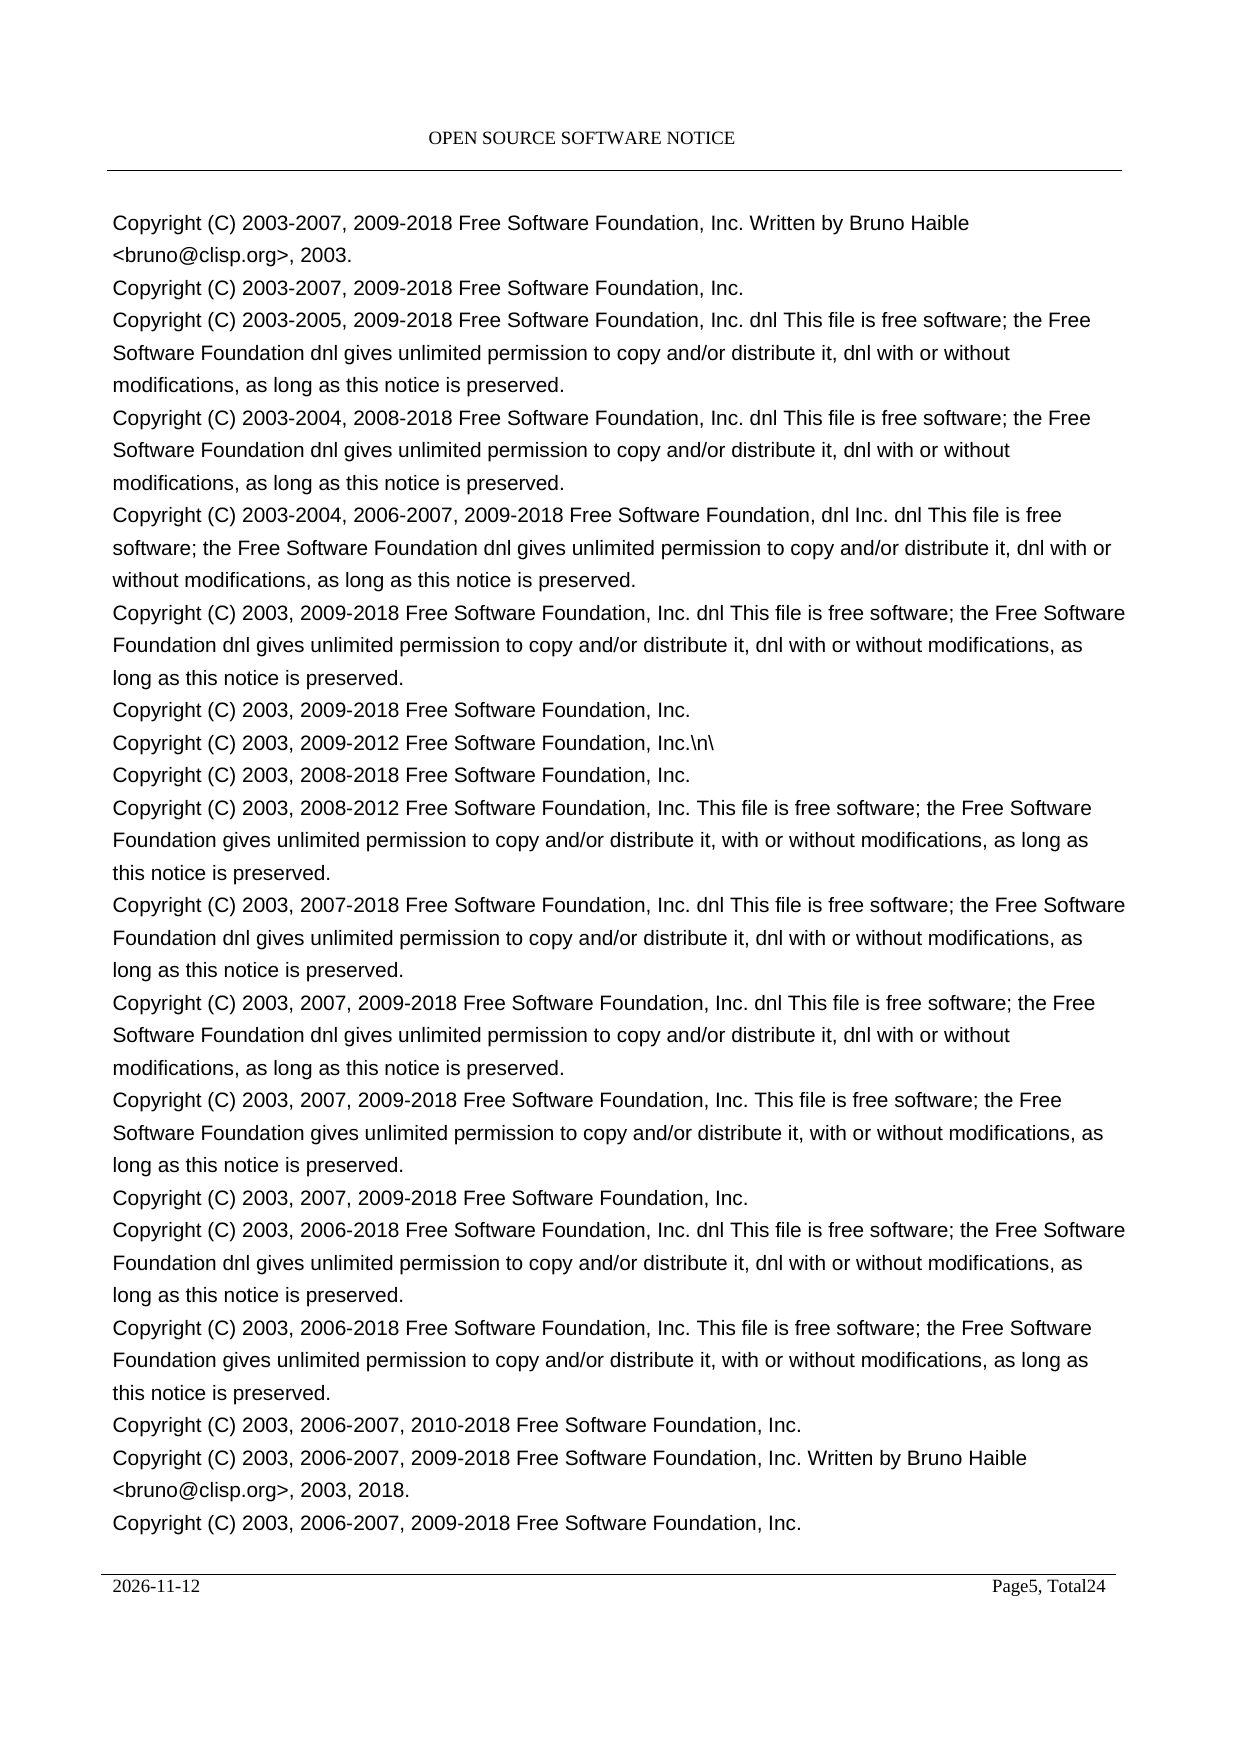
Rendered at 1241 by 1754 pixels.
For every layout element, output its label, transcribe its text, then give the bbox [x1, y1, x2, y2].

text Copyright (C) 2003, 2009-2012 Free Software Foundation, Inc.\n\ [112, 726, 1128, 759]
text Copyright (C) 2003-2004, 2006-2007, 2009-2018 Free Software Foundation, dnl Inc. dnl This file is free software; the Free Software Foundation dnl gives unlimited permission to copy and/or distribute it, dnl with or without modifications, as long as this notice is preserved. [112, 499, 1128, 596]
text Copyright (C) 2003, 2006-2007, 2009-2018 Free Software Foundation, Inc. Written by Bruno Haible <bruno@clisp.org>, 2003, 2018. [112, 1441, 1128, 1506]
text Copyright (C) 2003, 2007, 2009-2018 Free Software Foundation, Inc. [112, 1181, 1128, 1214]
text Copyright (C) 2003, 2006-2018 Free Software Foundation, Inc. This file is free software; the Free Software Foundation gives unlimited permission to copy and/or distribute it, with or without modifications, as long as this notice is preserved. [112, 1311, 1128, 1409]
text Copyright (C) 2003, 2008-2012 Free Software Foundation, Inc. This file is free software; the Free Software Foundation gives unlimited permission to copy and/or distribute it, with or without modifications, as long as this notice is preserved. [112, 791, 1128, 889]
text Copyright (C) 2003-2004, 2008-2018 Free Software Foundation, Inc. dnl This file is free software; the Free Software Foundation dnl gives unlimited permission to copy and/or distribute it, dnl with or without modifications, as long as this notice is preserved. [112, 401, 1128, 499]
text Copyright (C) 2003, 2006-2007, 2009-2018 Free Software Foundation, Inc. [112, 1506, 1128, 1539]
text Copyright (C) 2003, 2007-2018 Free Software Foundation, Inc. dnl This file is free software; the Free Software Foundation dnl gives unlimited permission to copy and/or distribute it, dnl with or without modifications, as long as this notice is preserved. [112, 889, 1128, 986]
text Copyright (C) 2003, 2009-2018 Free Software Foundation, Inc. [112, 694, 1128, 726]
text Copyright (C) 2003-2007, 2009-2018 Free Software Foundation, Inc. Written by Bruno Haible <bruno@clisp.org>, 2003. [112, 206, 1128, 271]
text Copyright (C) 2003, 2007, 2009-2018 Free Software Foundation, Inc. This file is free software; the Free Software Foundation gives unlimited permission to copy and/or distribute it, with or without modifications, as long as this notice is preserved. [112, 1084, 1128, 1181]
text Copyright (C) 2003-2007, 2009-2018 Free Software Foundation, Inc. [112, 271, 1128, 304]
text Copyright (C) 2003, 2007, 2009-2018 Free Software Foundation, Inc. dnl This file is free software; the Free Software Foundation dnl gives unlimited permission to copy and/or distribute it, dnl with or without modifications, as long as this notice is preserved. [112, 986, 1128, 1084]
text Copyright (C) 2003-2005, 2009-2018 Free Software Foundation, Inc. dnl This file is free software; the Free Software Foundation dnl gives unlimited permission to copy and/or distribute it, dnl with or without modifications, as long as this notice is preserved. [112, 304, 1128, 401]
text Copyright (C) 2003, 2006-2007, 2010-2018 Free Software Foundation, Inc. [112, 1409, 1128, 1441]
text Copyright (C) 2003, 2006-2018 Free Software Foundation, Inc. dnl This file is free software; the Free Software Foundation dnl gives unlimited permission to copy and/or distribute it, dnl with or without modifications, as long as this notice is preserved. [112, 1214, 1128, 1311]
text Copyright (C) 2003, 2009-2018 Free Software Foundation, Inc. dnl This file is free software; the Free Software Foundation dnl gives unlimited permission to copy and/or distribute it, dnl with or without modifications, as long as this notice is preserved. [112, 596, 1128, 694]
text Copyright (C) 2003, 2008-2018 Free Software Foundation, Inc. [112, 759, 1128, 791]
